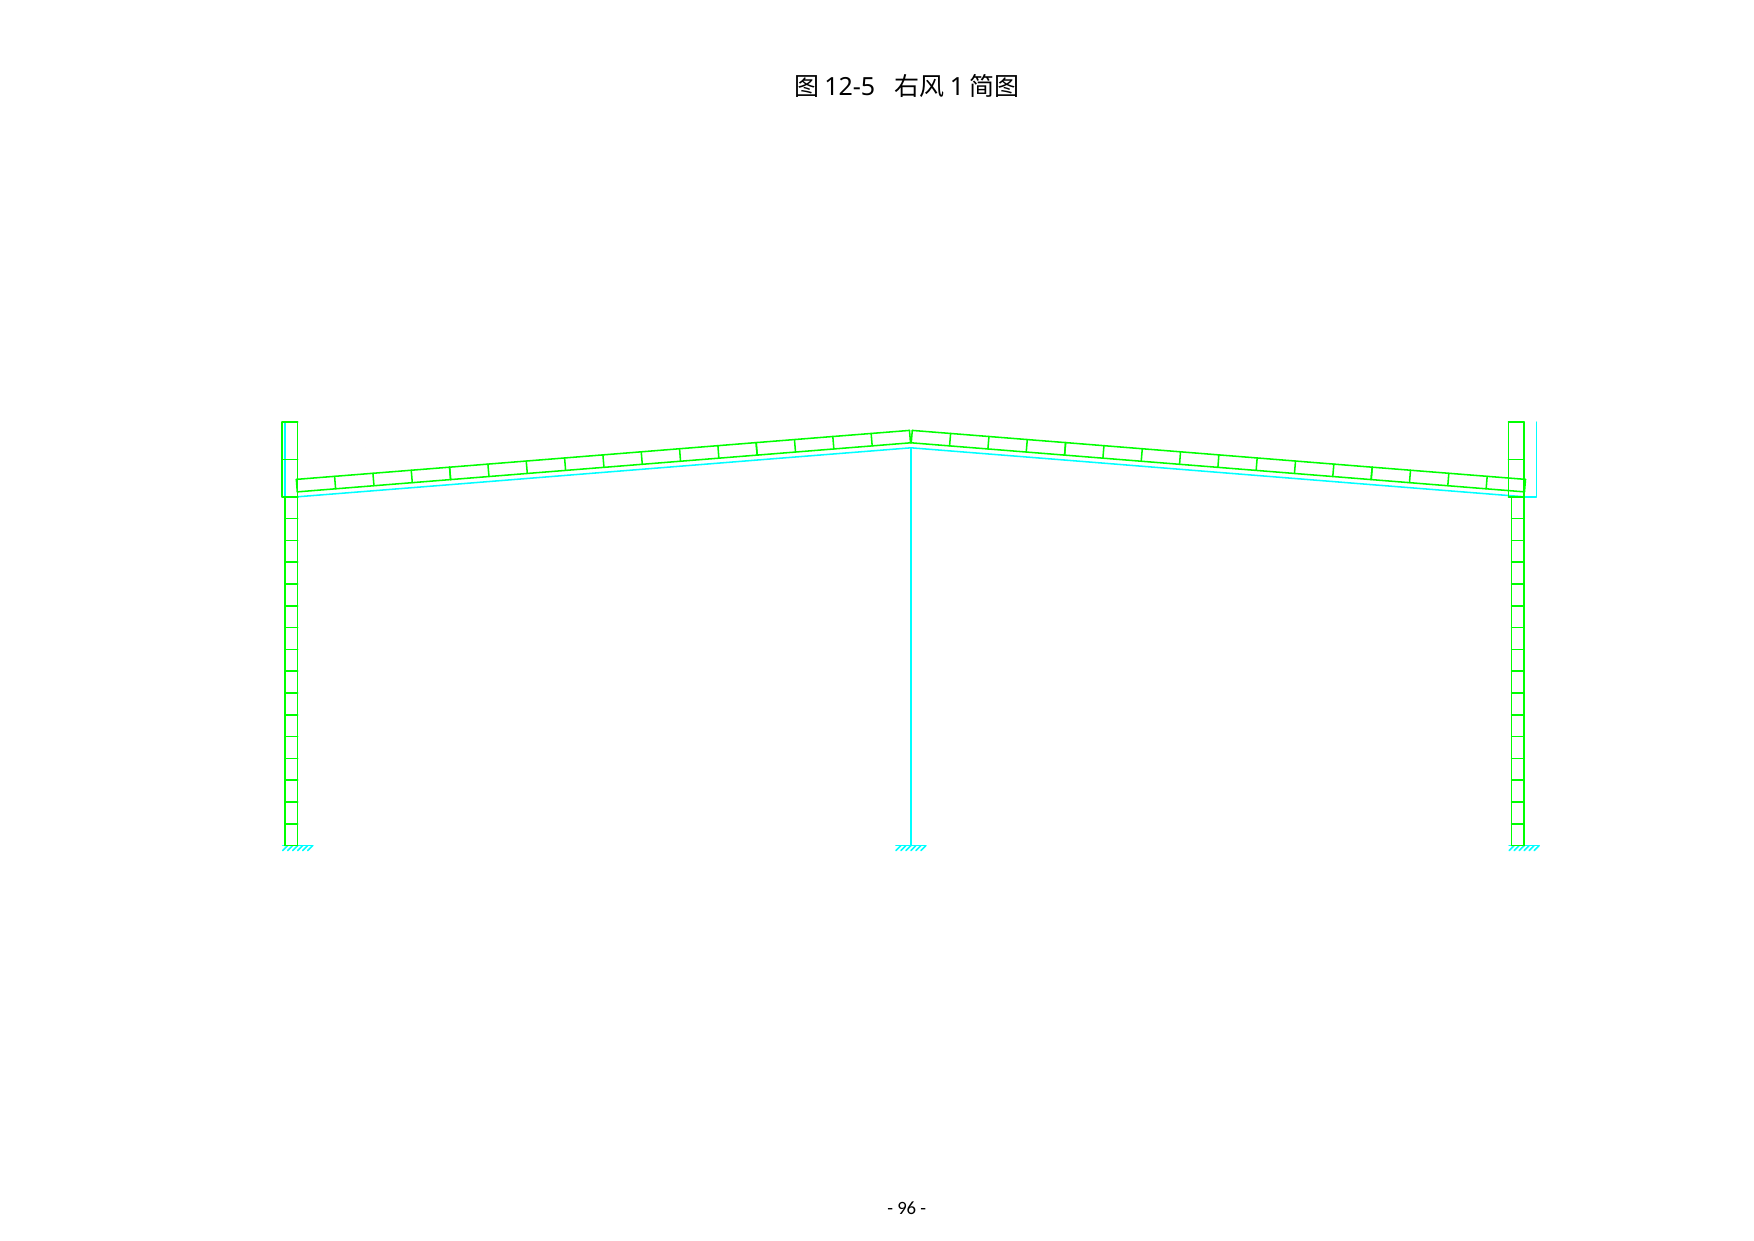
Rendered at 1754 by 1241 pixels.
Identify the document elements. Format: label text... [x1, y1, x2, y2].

text 图12-5 右风1简图 [148, 61, 1665, 108]
